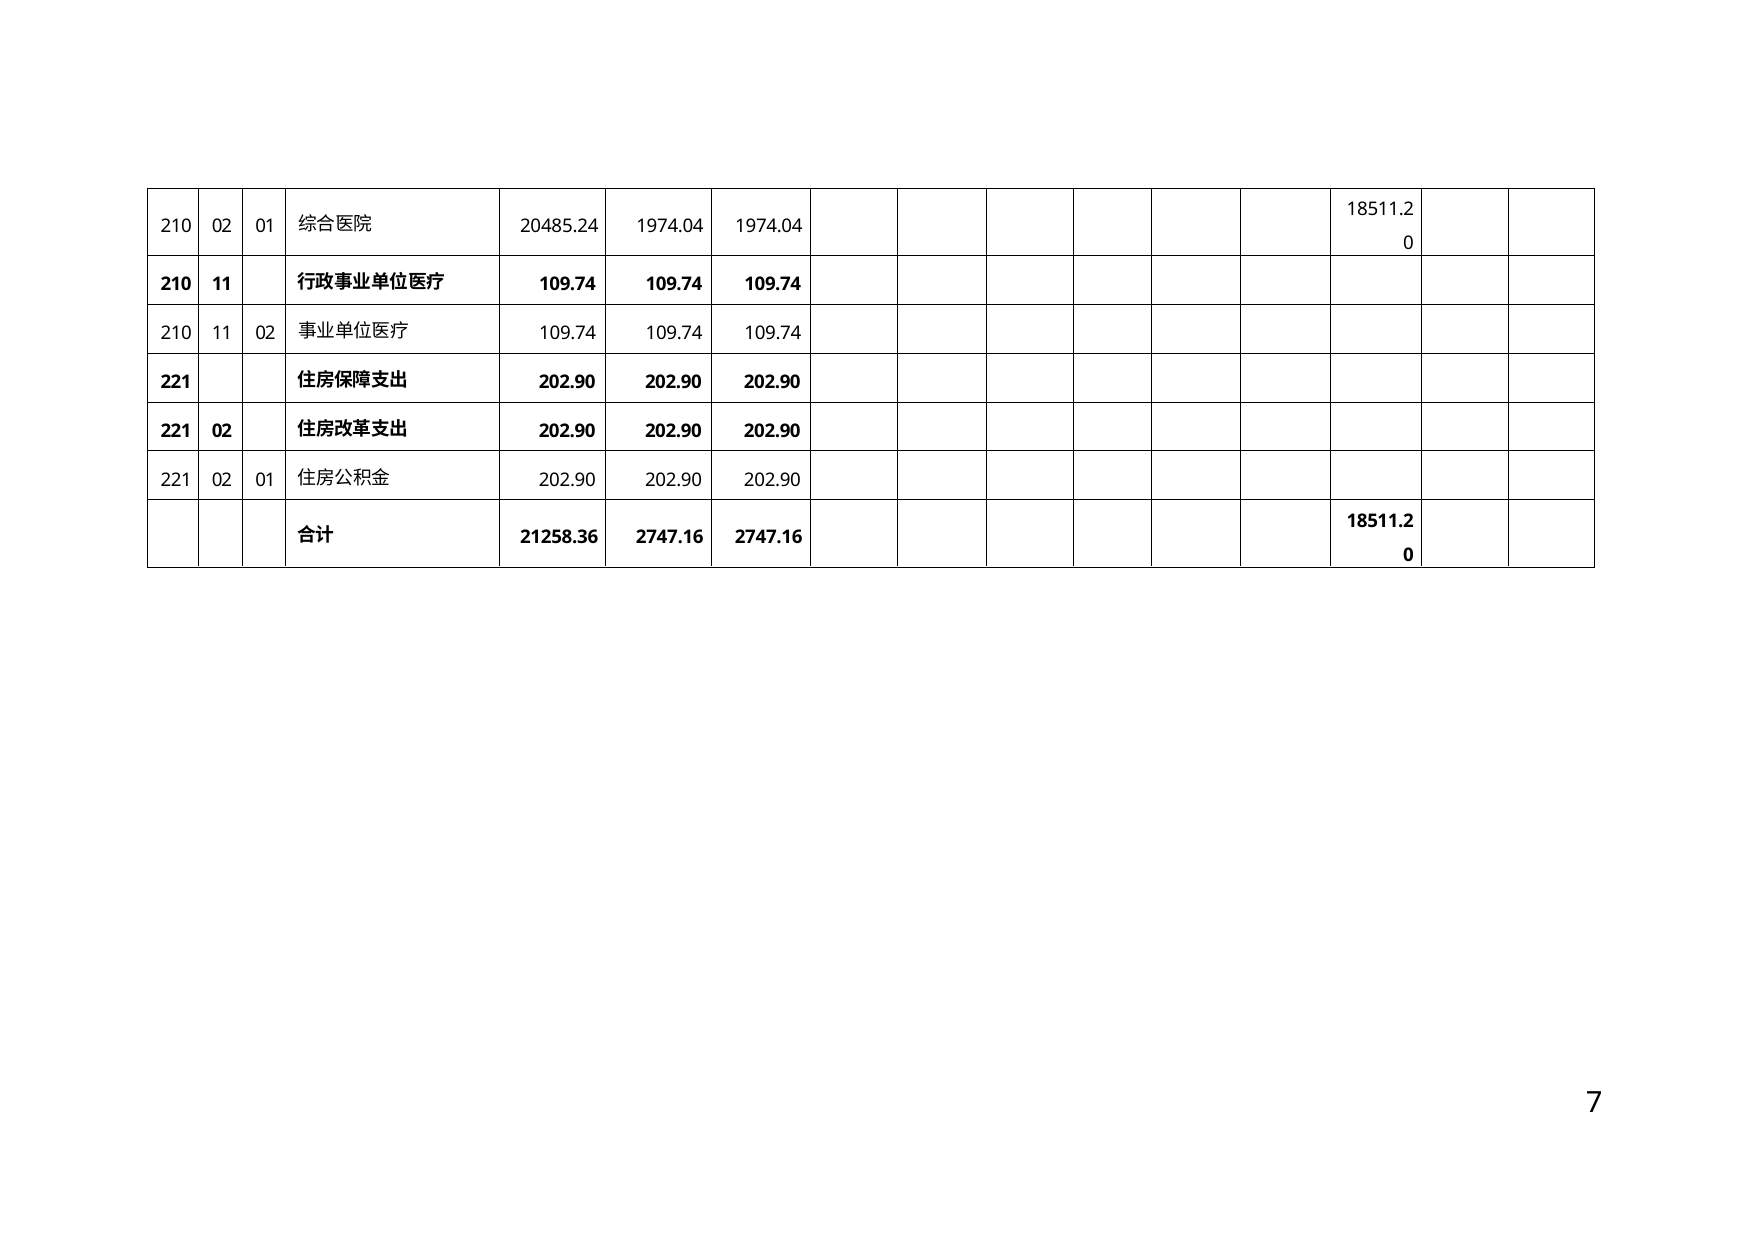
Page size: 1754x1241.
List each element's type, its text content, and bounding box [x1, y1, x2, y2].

table_cell [1422, 354, 1508, 401]
table_cell 109.74 [500, 305, 605, 352]
table_cell [1331, 305, 1421, 352]
table_cell [1509, 500, 1594, 566]
table_header [1422, 189, 1508, 255]
table_cell 210 [148, 256, 198, 304]
table_cell 202.90 [606, 354, 711, 401]
table_cell [898, 354, 986, 401]
table_cell 221 [148, 354, 198, 401]
table_cell [1241, 256, 1330, 304]
table_header [1152, 189, 1240, 255]
table_header 18511.2 0 [1331, 189, 1421, 255]
table_header 1974.04 [606, 189, 711, 255]
table_cell 住房保障支出 [286, 354, 499, 401]
table_cell [1509, 305, 1594, 352]
table_cell 109.74 [606, 256, 711, 304]
table_header 210 [148, 189, 198, 255]
table_cell 住房公积金 [286, 451, 499, 499]
table_cell 21258.36 [500, 500, 605, 566]
table_cell [1331, 354, 1421, 401]
table_header 1974.04 [712, 189, 810, 255]
table_cell [1074, 256, 1151, 304]
table_cell 02 [199, 403, 242, 450]
table_header 02 [199, 189, 242, 255]
table_cell 202.90 [712, 403, 810, 450]
table_cell [1331, 451, 1421, 499]
table_cell 2747.16 [606, 500, 711, 566]
table_cell [898, 305, 986, 352]
table_cell [1241, 500, 1330, 566]
table_cell 109.74 [712, 305, 810, 352]
table_cell [811, 500, 897, 566]
table_cell [1152, 451, 1240, 499]
table_cell [1422, 500, 1508, 566]
table_cell 01 [243, 451, 285, 499]
table_cell 221 [148, 403, 198, 450]
table_cell 18511.2 0 [1331, 500, 1421, 566]
table_cell [1241, 305, 1330, 352]
table_cell [811, 403, 897, 450]
table_cell [1074, 305, 1151, 352]
table_cell [987, 500, 1073, 566]
table_cell [1152, 354, 1240, 401]
table_cell [1509, 403, 1594, 450]
table_cell [1331, 403, 1421, 450]
table_cell 11 [199, 305, 242, 352]
table_cell [811, 354, 897, 401]
table_cell [898, 451, 986, 499]
table_cell 109.74 [712, 256, 810, 304]
table_cell [1152, 256, 1240, 304]
table_cell 109.74 [500, 256, 605, 304]
table_cell [1152, 500, 1240, 566]
table_cell [811, 451, 897, 499]
table_cell 事业单位医疗 [286, 305, 499, 352]
table_header [1241, 189, 1330, 255]
table_cell [987, 354, 1073, 401]
table_cell [243, 403, 285, 450]
table_cell [243, 256, 285, 304]
table_cell 202.90 [500, 451, 605, 499]
table_cell [1074, 354, 1151, 401]
table_header [898, 189, 986, 255]
table_cell [811, 256, 897, 304]
table_cell 202.90 [606, 451, 711, 499]
table_header 01 [243, 189, 285, 255]
table_header [1509, 189, 1594, 255]
table_cell 2747.16 [712, 500, 810, 566]
table_cell 109.74 [606, 305, 711, 352]
table_cell 02 [199, 451, 242, 499]
table_cell [148, 500, 198, 566]
table_cell [199, 354, 242, 401]
table_cell [1074, 500, 1151, 566]
table_cell 210 [148, 305, 198, 352]
table_cell [199, 500, 242, 566]
table_cell 合计 [286, 500, 499, 566]
table_cell [243, 500, 285, 566]
table_header 综合医院 [286, 189, 499, 255]
table_cell [1074, 451, 1151, 499]
table_cell [898, 500, 986, 566]
table_cell 202.90 [500, 354, 605, 401]
table_cell 11 [199, 256, 242, 304]
table_cell [1241, 403, 1330, 450]
table_cell [1331, 256, 1421, 304]
table_cell [243, 354, 285, 401]
table_header 20485.24 [500, 189, 605, 255]
table_cell [987, 451, 1073, 499]
table_cell [1422, 403, 1508, 450]
table_cell [1241, 451, 1330, 499]
table_cell [1509, 451, 1594, 499]
table_cell [987, 305, 1073, 352]
table_cell [811, 305, 897, 352]
table_header [1074, 189, 1151, 255]
table_header [987, 189, 1073, 255]
table_cell [987, 256, 1073, 304]
table_cell [1152, 305, 1240, 352]
table_cell [1509, 256, 1594, 304]
table_cell [1422, 305, 1508, 352]
table_cell [1074, 403, 1151, 450]
table_header [811, 189, 897, 255]
table_cell [1241, 354, 1330, 401]
table_cell 住房改革支出 [286, 403, 499, 450]
table_cell [1152, 403, 1240, 450]
table_cell 202.90 [606, 403, 711, 450]
table_cell 202.90 [712, 451, 810, 499]
table_cell 202.90 [712, 354, 810, 401]
table_cell [1422, 451, 1508, 499]
table_cell [1509, 354, 1594, 401]
table_cell [1422, 256, 1508, 304]
table_cell [987, 403, 1073, 450]
table_cell 221 [148, 451, 198, 499]
table_cell 02 [243, 305, 285, 352]
table_cell [898, 256, 986, 304]
table_cell [898, 403, 986, 450]
table_cell 202.90 [500, 403, 605, 450]
table_cell 行政事业单位医疗 [286, 256, 499, 304]
